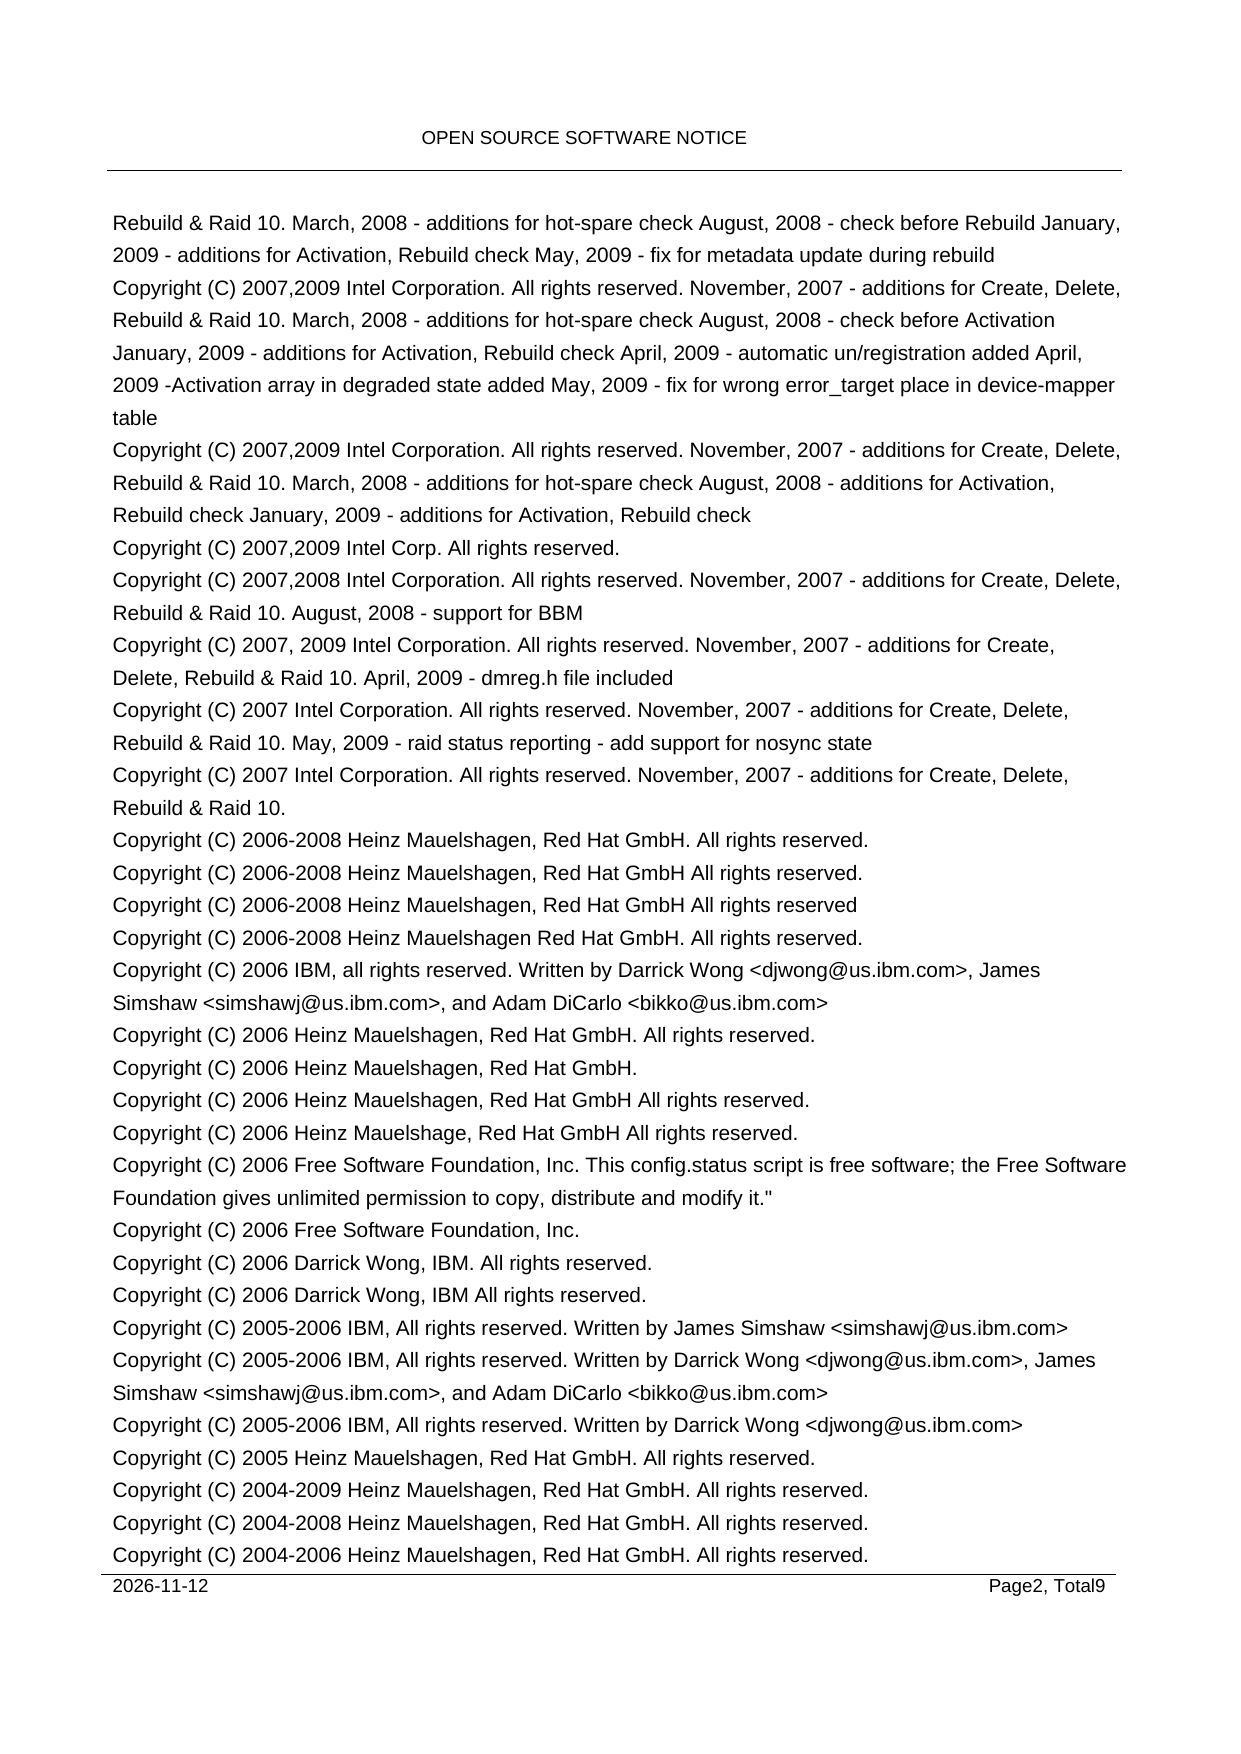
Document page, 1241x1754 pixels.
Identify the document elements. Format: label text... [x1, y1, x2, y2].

text Copyright (C) 2004-2006 Heinz Mauelshagen, Red Hat GmbH. All rights reserved. [112, 1539, 1128, 1571]
text Copyright (C) 2007,2009 Intel Corporation. All rights reserved. November, 2007 - additions for Create, Delete, Rebuild & Raid 10. March, 2008 - additions for hot-spare check August, 2008 - additions for Activation, Rebuild check January, 2009 - additions for Activation, Rebuild check [112, 434, 1128, 531]
text Copyright (C) 2006-2008 Heinz Mauelshagen, Red Hat GmbH All rights reserved. [112, 856, 1128, 889]
text Copyright (C) 2006 Heinz Mauelshagen, Red Hat GmbH All rights reserved. [112, 1084, 1128, 1116]
text Copyright (C) 2007,2009 Intel Corporation. All rights reserved. November, 2007 - additions for Create, Delete, Rebuild & Raid 10. March, 2008 - additions for hot-spare check August, 2008 - check before Activation January, 2009 - additions for Activation, Rebuild check April, 2009 - automatic un/registration added April, 2009 -Activation array in degraded state added May, 2009 - fix for wrong error_target place in device-mapper table [112, 271, 1128, 434]
text Copyright (C) 2007 Intel Corporation. All rights reserved. November, 2007 - additions for Create, Delete, Rebuild & Raid 10. [112, 759, 1128, 824]
text Copyright (C) 2007 Intel Corporation. All rights reserved. November, 2007 - additions for Create, Delete, Rebuild & Raid 10. May, 2009 - raid status reporting - add support for nosync state [112, 694, 1128, 759]
text Copyright (C) 2005-2006 IBM, All rights reserved. Written by Darrick Wong <djwong@us.ibm.com> [112, 1409, 1128, 1441]
text Copyright (C) 2005-2006 IBM, All rights reserved. Written by Darrick Wong <djwong@us.ibm.com>, James Simshaw <simshawj@us.ibm.com>, and Adam DiCarlo <bikko@us.ibm.com> [112, 1344, 1128, 1409]
text Copyright (C) 2005 Heinz Mauelshagen, Red Hat GmbH. All rights reserved. [112, 1441, 1128, 1474]
text Copyright (C) 2007,2008 Intel Corporation. All rights reserved. November, 2007 - additions for Create, Delete, Rebuild & Raid 10. August, 2008 - support for BBM [112, 564, 1128, 629]
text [112, 206, 1128, 271]
text Copyright (C) 2006-2008 Heinz Mauelshagen, Red Hat GmbH All rights reserved [112, 889, 1128, 921]
text Copyright (C) 2007,2009 Intel Corp. All rights reserved. [112, 531, 1128, 564]
text Copyright (C) 2006 Darrick Wong, IBM. All rights reserved. [112, 1246, 1128, 1279]
text Copyright (C) 2005-2006 IBM, All rights reserved. Written by James Simshaw <simshawj@us.ibm.com> [112, 1311, 1128, 1344]
text Copyright (C) 2006 Darrick Wong, IBM All rights reserved. [112, 1279, 1128, 1311]
text Copyright (C) 2006 Heinz Mauelshage, Red Hat GmbH All rights reserved. [112, 1116, 1128, 1149]
text Copyright (C) 2006-2008 Heinz Mauelshagen Red Hat GmbH. All rights reserved. [112, 921, 1128, 954]
text Copyright (C) 2006 Heinz Mauelshagen, Red Hat GmbH. [112, 1051, 1128, 1084]
text Copyright (C) 2006 Heinz Mauelshagen, Red Hat GmbH. All rights reserved. [112, 1019, 1128, 1051]
text Copyright (C) 2006 Free Software Foundation, Inc. [112, 1214, 1128, 1246]
text Copyright (C) 2004-2009 Heinz Mauelshagen, Red Hat GmbH. All rights reserved. [112, 1474, 1128, 1506]
text Copyright (C) 2004-2008 Heinz Mauelshagen, Red Hat GmbH. All rights reserved. [112, 1506, 1128, 1539]
text Copyright (C) 2006 IBM, all rights reserved. Written by Darrick Wong <djwong@us.ibm.com>, James Simshaw <simshawj@us.ibm.com>, and Adam DiCarlo <bikko@us.ibm.com> [112, 954, 1128, 1019]
text Copyright (C) 2007, 2009 Intel Corporation. All rights reserved. November, 2007 - additions for Create, Delete, Rebuild & Raid 10. April, 2009 - dmreg.h file included [112, 629, 1128, 694]
text Copyright (C) 2006-2008 Heinz Mauelshagen, Red Hat GmbH. All rights reserved. [112, 824, 1128, 856]
text Copyright (C) 2006 Free Software Foundation, Inc. This config.status script is free software; the Free Software Foundation gives unlimited permission to copy, distribute and modify it." [112, 1149, 1128, 1214]
